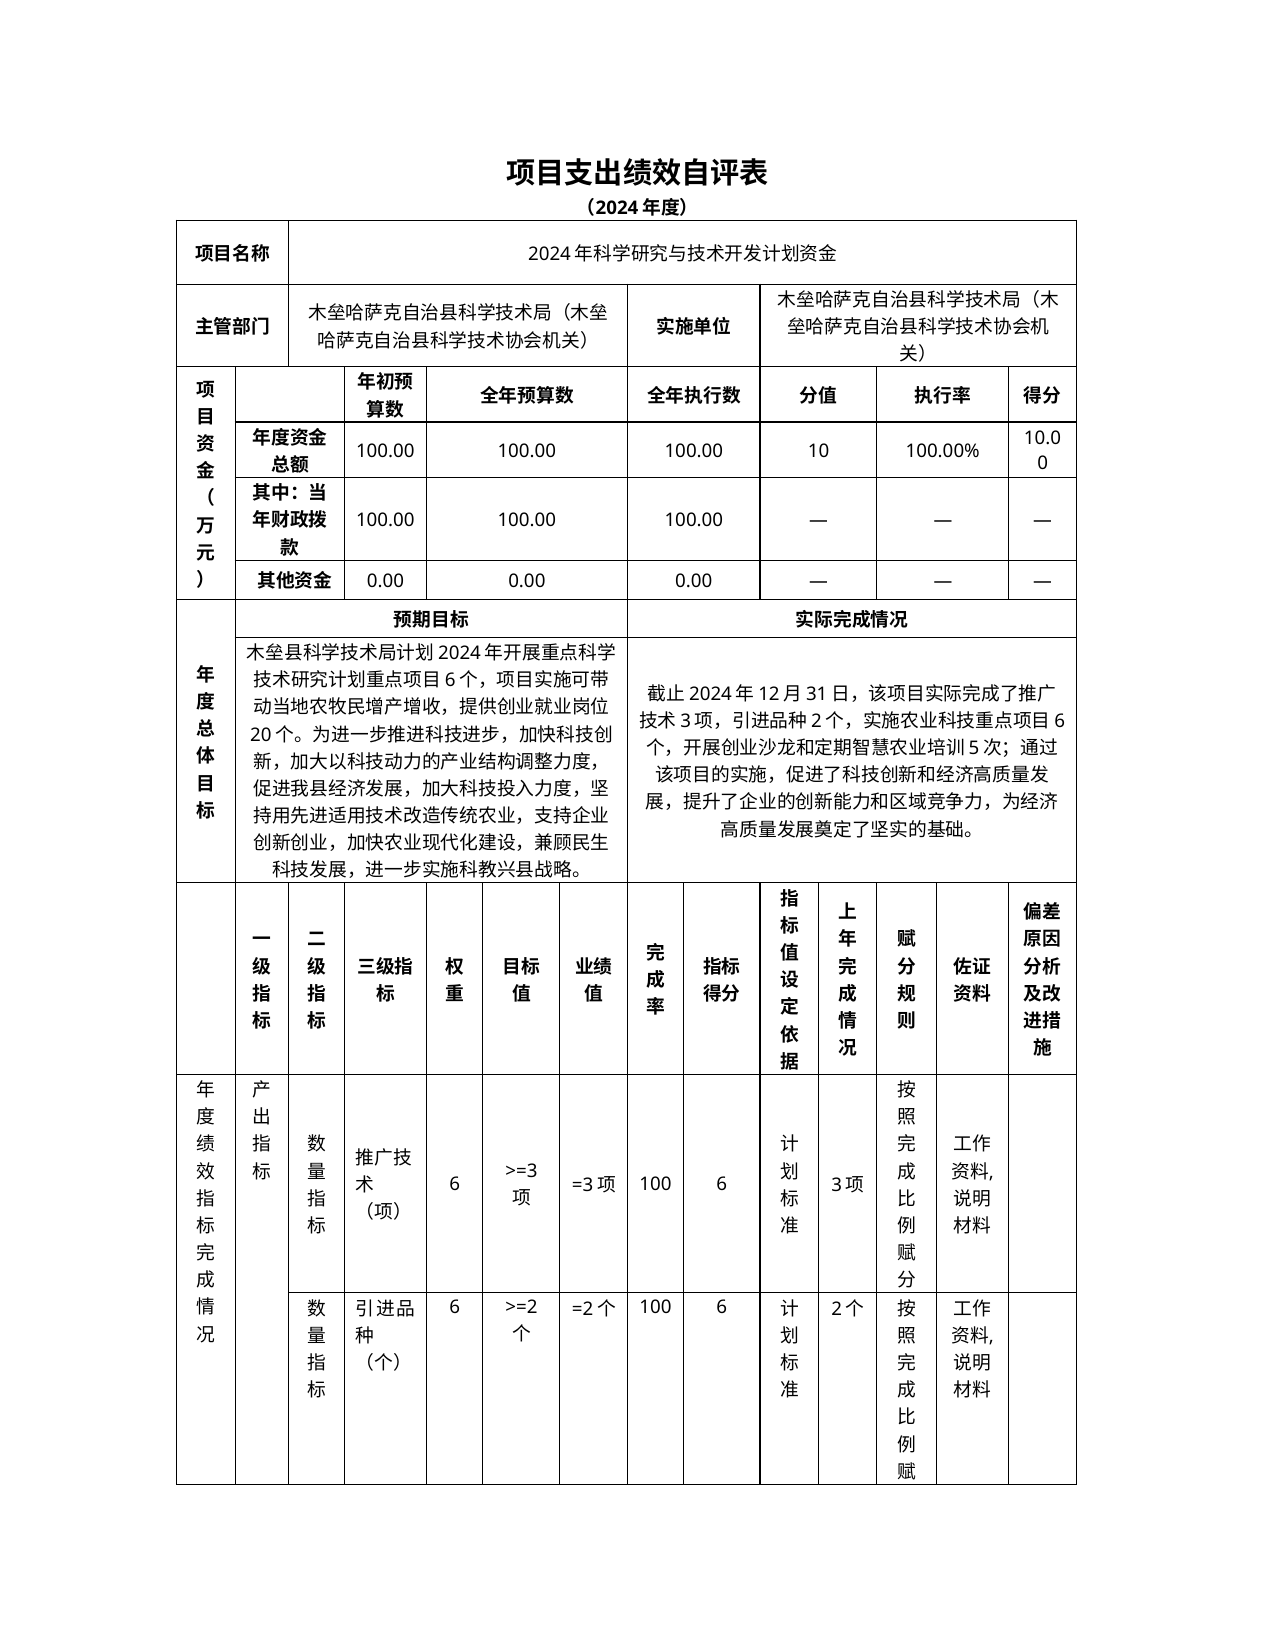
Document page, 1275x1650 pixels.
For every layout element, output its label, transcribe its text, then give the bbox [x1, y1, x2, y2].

table_cell 100.00 [345, 423, 426, 477]
table_cell 100 [628, 1075, 683, 1292]
table_header 2024年科学研究与技术开发计划资金 [289, 221, 1076, 283]
table_cell [1009, 1075, 1076, 1292]
table_cell 上年完成情况 [819, 883, 876, 1074]
table_cell 实施单位 [628, 285, 759, 366]
table_cell 指标值设定依据 [761, 883, 818, 1074]
table_cell 木垒哈萨克自治县科学技术局（木垒哈萨克自治县科学技术协会机关） [761, 285, 1076, 366]
table_cell 3项 [819, 1075, 876, 1292]
table_cell 0.00 [628, 561, 759, 599]
table_cell [1009, 1293, 1076, 1483]
table_cell [236, 367, 344, 421]
table_cell — [877, 561, 1008, 599]
table_cell 年度绩效指标完成情况 [177, 1075, 235, 1483]
table_cell 引进品种（个） [345, 1293, 426, 1483]
table_cell 按照完成比例赋分 [877, 1293, 936, 1483]
table_cell 木垒哈萨克自治县科学技术局（木垒哈萨克自治县科学技术协会机关） [289, 285, 627, 366]
table_cell 100.00 [427, 478, 627, 559]
table_cell 按照完成比例赋分 [877, 1075, 936, 1292]
table_cell 佐证资料 [937, 883, 1008, 1074]
table_cell 权重 [427, 883, 482, 1074]
table_cell 预期目标 [236, 600, 627, 637]
table_cell 0.00 [427, 561, 627, 599]
table_cell 100.00 [345, 478, 426, 559]
table_cell 二级指标 [289, 883, 344, 1074]
table_cell =2个 [560, 1293, 627, 1483]
table_cell 6 [684, 1293, 759, 1483]
table_cell 产出指标 [236, 1075, 288, 1483]
table_header 项目名称 [177, 221, 288, 283]
table_cell 年度总体目标 [177, 600, 235, 882]
table_cell 工作资料,说明材料 [937, 1075, 1008, 1292]
table_cell — [761, 561, 876, 599]
table_cell 计划标准 [761, 1293, 818, 1483]
table_cell — [1009, 561, 1076, 599]
table_cell 目标值 [483, 883, 559, 1074]
table_cell 6 [427, 1293, 482, 1483]
table_cell 木垒县科学技术局计划2024年开展重点科学技术研究计划重点项目6个，项目实施可带动当地农牧民增产增收，提供创业就业岗位20个。为进一步推进科技进步，加快科技创新，加大以科技动力的产业结构调整力度，促进我县经济发展，加大科技投入力度，坚持用先进适用技术改造传统农业，支持企业创新创业，加快农业现代化建设，兼顾民生科技发展，进一步实施科教兴县战略。 [236, 638, 627, 882]
text （2024年度） [187, 192, 1087, 219]
table_cell 分值 [761, 367, 876, 421]
table_cell 推广技术（项） [345, 1075, 426, 1292]
table_cell 0.00 [345, 561, 426, 599]
table_cell 100 [628, 1293, 683, 1483]
table_cell 其中：当年财政拨款 [236, 478, 344, 559]
table_cell 数量指标 [289, 1075, 344, 1292]
table_cell 全年执行数 [628, 367, 759, 421]
table_cell 年初预算数 [345, 367, 426, 421]
table_cell — [761, 478, 876, 559]
table_cell 全年预算数 [427, 367, 627, 421]
table_cell 实际完成情况 [628, 600, 1076, 637]
table_cell 100.00 [628, 423, 759, 477]
table_cell 10.00 [1009, 423, 1076, 477]
table_cell 指标得分 [684, 883, 759, 1074]
table_cell — [1009, 478, 1076, 559]
table_cell 业绩值 [560, 883, 627, 1074]
table_cell 计划标准 [761, 1075, 818, 1292]
table_cell 完成率 [628, 883, 683, 1074]
table_cell =3项 [560, 1075, 627, 1292]
table_cell [177, 883, 235, 1074]
table_cell 100.00 [628, 478, 759, 559]
table_cell 偏差原因分析及改进措施 [1009, 883, 1076, 1074]
table_cell 项目资金 （万元） [177, 367, 235, 599]
table_cell >=3项 [483, 1075, 559, 1292]
table_cell 其他资金 [236, 561, 344, 599]
table_cell — [877, 478, 1008, 559]
table_cell 一级指标 [236, 883, 288, 1074]
table_cell 10 [761, 423, 876, 477]
table_cell 100.00 [427, 423, 627, 477]
table_cell >=2个 [483, 1293, 559, 1483]
table_cell 截止2024年12月31日，该项目实际完成了推广技术3项，引进品种2个，实施农业科技重点项目6个，开展创业沙龙和定期智慧农业培训5次；通过该项目的实施，促进了科技创新和经济高质量发展，提升了企业的创新能力和区域竞争力，为经济高质量发展奠定了坚实的基础。 [628, 638, 1076, 882]
table_cell 6 [427, 1075, 482, 1292]
table_cell 三级指标 [345, 883, 426, 1074]
table_cell 6 [684, 1075, 759, 1292]
table_cell 赋分规则 [877, 883, 936, 1074]
table_cell 2个 [819, 1293, 876, 1483]
table_cell 年度资金总额 [236, 423, 344, 477]
table_cell 数量指标 [289, 1293, 344, 1483]
table_cell 100.00% [877, 423, 1008, 477]
table_cell 工作资料,说明材料 [937, 1293, 1008, 1483]
table_cell 得分 [1009, 367, 1076, 421]
text 项目支出绩效自评表 [187, 150, 1087, 192]
table_cell 执行率 [877, 367, 1008, 421]
table_cell 主管部门 [177, 285, 288, 366]
